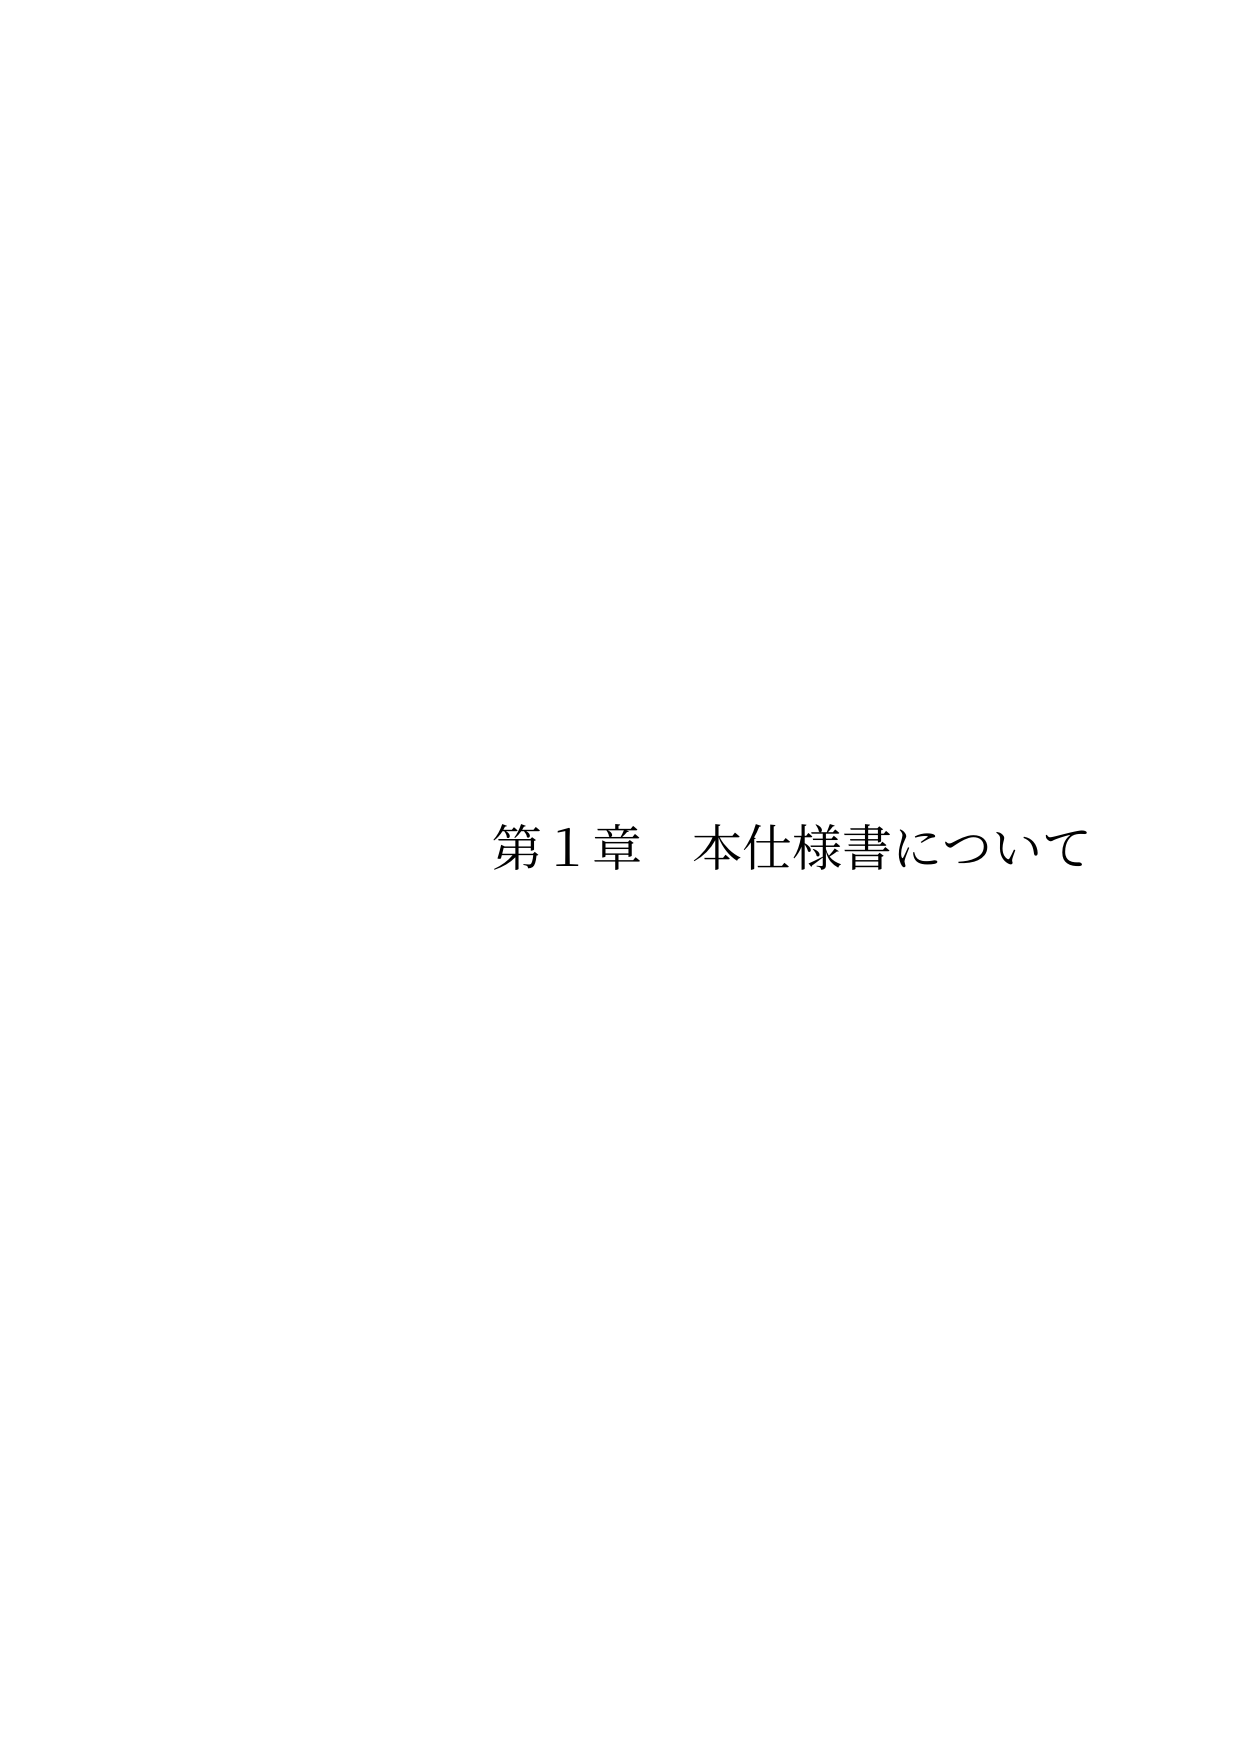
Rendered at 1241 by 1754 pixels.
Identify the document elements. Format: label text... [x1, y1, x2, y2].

subtitle 第１章 本仕様書について [148, 809, 1092, 881]
